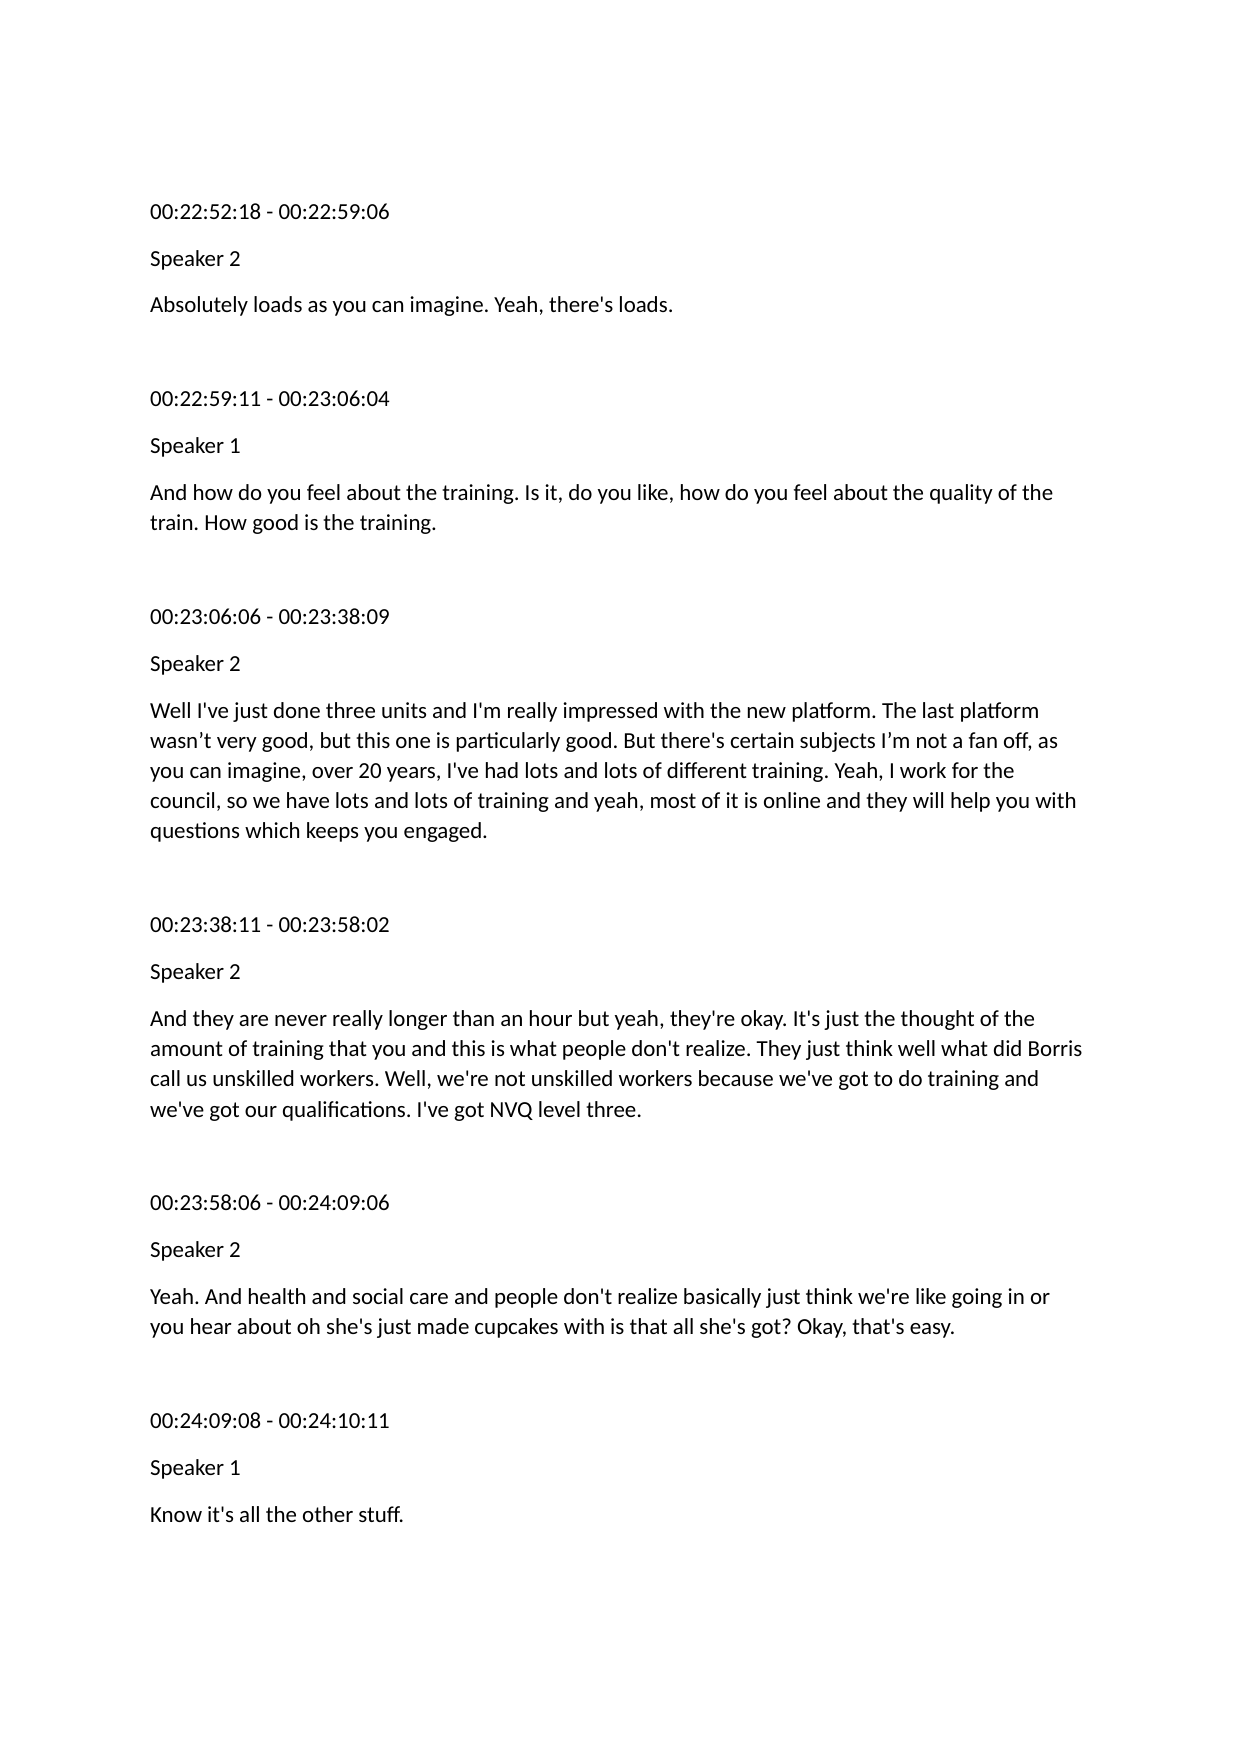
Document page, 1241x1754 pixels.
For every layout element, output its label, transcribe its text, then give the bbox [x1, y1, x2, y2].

text Absolutely loads as you can imagine. Yeah, there's loads. [150, 291, 1090, 319]
text Well I've just done three units and I'm really impressed with the new platform. The last platform wasn’t very good, but this one is particularly good. But there's certain subjects I’m not a fan off, as you can imagine, over 20 years, I've had lots and lots of different training. Yeah, I work for the council, so we have lots and lots of training and yeah, most of it is online and they will help you with questions which keeps you engaged. [150, 696, 1090, 845]
text Speaker 1 [150, 431, 1090, 459]
text Know it's all the other stuff. [150, 1500, 1090, 1528]
text Yeah. And health and social care and people don't realize basically just think we're like going in or you hear about oh she's just made cupcakes with is that all she's got? Okay, that's easy. [150, 1282, 1090, 1341]
text Speaker 1 [150, 1453, 1090, 1481]
text 00:24:09:08 - 00:24:10:11 [150, 1406, 1090, 1434]
text Speaker 2 [150, 1235, 1090, 1263]
text 00:23:58:06 - 00:24:09:06 [150, 1188, 1090, 1217]
text 00:22:52:18 - 00:22:59:06 [150, 197, 1090, 225]
text 00:23:38:11 - 00:23:58:02 [150, 910, 1090, 938]
text And how do you feel about the training. Is it, do you like, how do you feel about the quality of the train. How good is the training. [150, 478, 1090, 536]
text And they are never really longer than an hour but yeah, they're okay. It's just the thought of the amount of training that you and this is what people don't realize. They just think well what did Borris call us unskilled workers. Well, we're not unskilled workers because we've got to do training and we've got our qualifications. I've got NVQ level three. [150, 1004, 1090, 1123]
text Speaker 2 [150, 244, 1090, 272]
text Speaker 2 [150, 957, 1090, 985]
text 00:23:06:06 - 00:23:38:09 [150, 602, 1090, 630]
text 00:22:59:11 - 00:23:06:04 [150, 384, 1090, 412]
text Speaker 2 [150, 649, 1090, 677]
